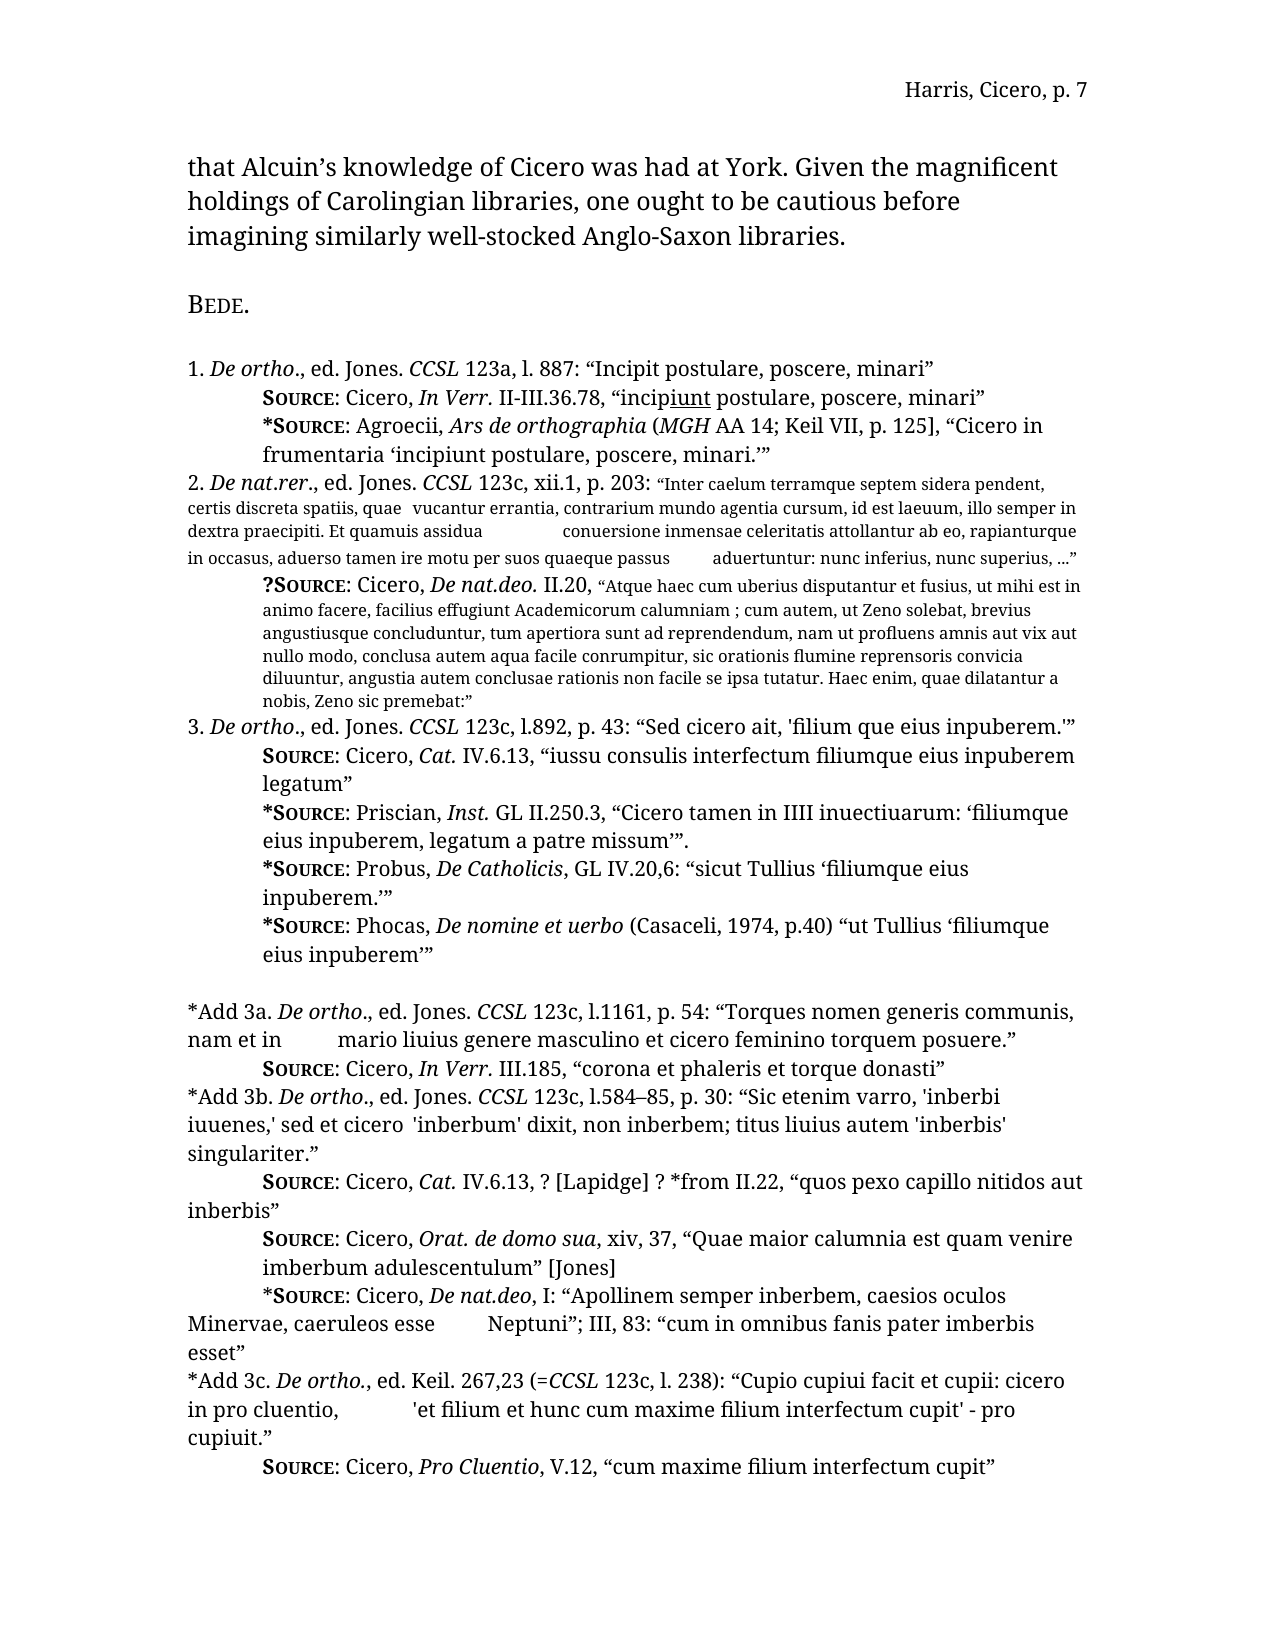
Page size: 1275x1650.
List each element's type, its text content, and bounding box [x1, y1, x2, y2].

text 3. De ortho., ed. Jones. CCSL 123c, l.892, p. 43: “Sed cicero ait, 'filium que eius inpuberem.'” [187, 712, 1087, 741]
text *Source: Cicero, De nat.deo, I: “Apollinem semper inberbem, caesios oculos Minervae, caeruleos esse Neptuni”; III, 83: “cum in omnibus fanis pater imberbis esset” [187, 1281, 1087, 1366]
text ?Source: Cicero, De nat.deo. II.20, “Atque haec cum uberius disputantur et fusius, ut mihi est in animo facere, facilius effugiunt Academicorum calumniam ; cum autem, ut Zeno solebat, brevius angustiusque concluduntur, tum apertiora sunt ad reprendendum, nam ut profluens amnis aut vix aut nullo modo, conclusa autem aqua facile conrumpitur, sic orationis flumine reprensoris convicia diluuntur, angustia autem conclusae rationis non facile se ipsa tutatur. Haec enim, quae dilatantur a nobis, Zeno sic premebat:” [262, 570, 1087, 712]
text Source: Cicero, In Verr. II-III.36.78, “incipiunt postulare, poscere, minari” [262, 383, 1087, 411]
text *Source: Agroecii, Ars de orthographia (MGH AA 14; Keil VII, p. 125], “Cicero in frumentaria ‘incipiunt postulare, poscere, minari.’” [262, 411, 1087, 468]
text *Add 3c. De ortho., ed. Keil. 267,23 (=CCSL 123c, l. 238): “Cupio cupiui facit et cupii: cicero in pro cluentio, 'et filium et hunc cum maxime filium interfectum cupit' - pro cupiuit.” [187, 1366, 1087, 1452]
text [187, 150, 1087, 252]
text 2. De nat.rer., ed. Jones. CCSL 123c, xii.1, p. 203: “Inter caelum terramque septem sidera pendent, certis discreta spatiis, quae vucantur errantia, contrarium mundo agentia cursum, id est laeuum, illo semper in dextra praecipiti. Et quamuis assidua conuersione inmensae celeritatis attollantur ab eo, rapianturque in occasus, aduerso tamen ire motu per suos quaeque passus aduertuntur: nunc inferius, nunc superius, ...” [187, 468, 1087, 570]
text Source: Cicero, Cat. IV.6.13, “iussu consulis interfectum filiumque eius inpuberem legatum” [262, 741, 1087, 798]
text 1. De ortho., ed. Jones. CCSL 123a, l. 887: “Incipit postulare, poscere, minari” [187, 354, 1087, 383]
text *Source: Probus, De Catholicis, GL IV.20,6: “sicut Tullius ‘filiumque eius inpuberem.’” [262, 854, 1087, 911]
text Source: Cicero, Pro Cluentio, V.12, “cum maxime filium interfectum cupit” [262, 1452, 1087, 1480]
text Source: Cicero, In Verr. III.185, “corona et phaleris et torque donasti” [187, 1054, 1087, 1082]
text *Source: Phocas, De nomine et uerbo (Casaceli, 1974, p.40) “ut Tullius ‘filiumque eius inpuberem’” [262, 911, 1087, 968]
text Bede. [187, 286, 1087, 320]
text *Add 3a. De ortho., ed. Jones. CCSL 123c, l.1161, p. 54: “Torques nomen generis communis, nam et in mario liuius genere masculino et cicero feminino torquem posuere.” [187, 997, 1087, 1054]
text Source: Cicero, Cat. IV.6.13, ? [Lapidge] ? *from II.22, “quos pexo capillo nitidos aut inberbis” [187, 1167, 1087, 1224]
text Source: Cicero, Orat. de domo sua, xiv, 37, “Quae maior calumnia est quam venire imberbum adulescentulum” [Jones] [262, 1224, 1087, 1281]
text *Add 3b. De ortho., ed. Jones. CCSL 123c, l.584–85, p. 30: “Sic etenim varro, 'inberbi iuuenes,' sed et cicero 'inberbum' dixit, non inberbem; titus liuius autem 'inberbis' singulariter.” [187, 1082, 1087, 1167]
text *Source: Priscian, Inst. GL II.250.3, “Cicero tamen in IIII inuectiuarum: ‘filiumque eius inpuberem, legatum a patre missum’”. [262, 798, 1087, 854]
